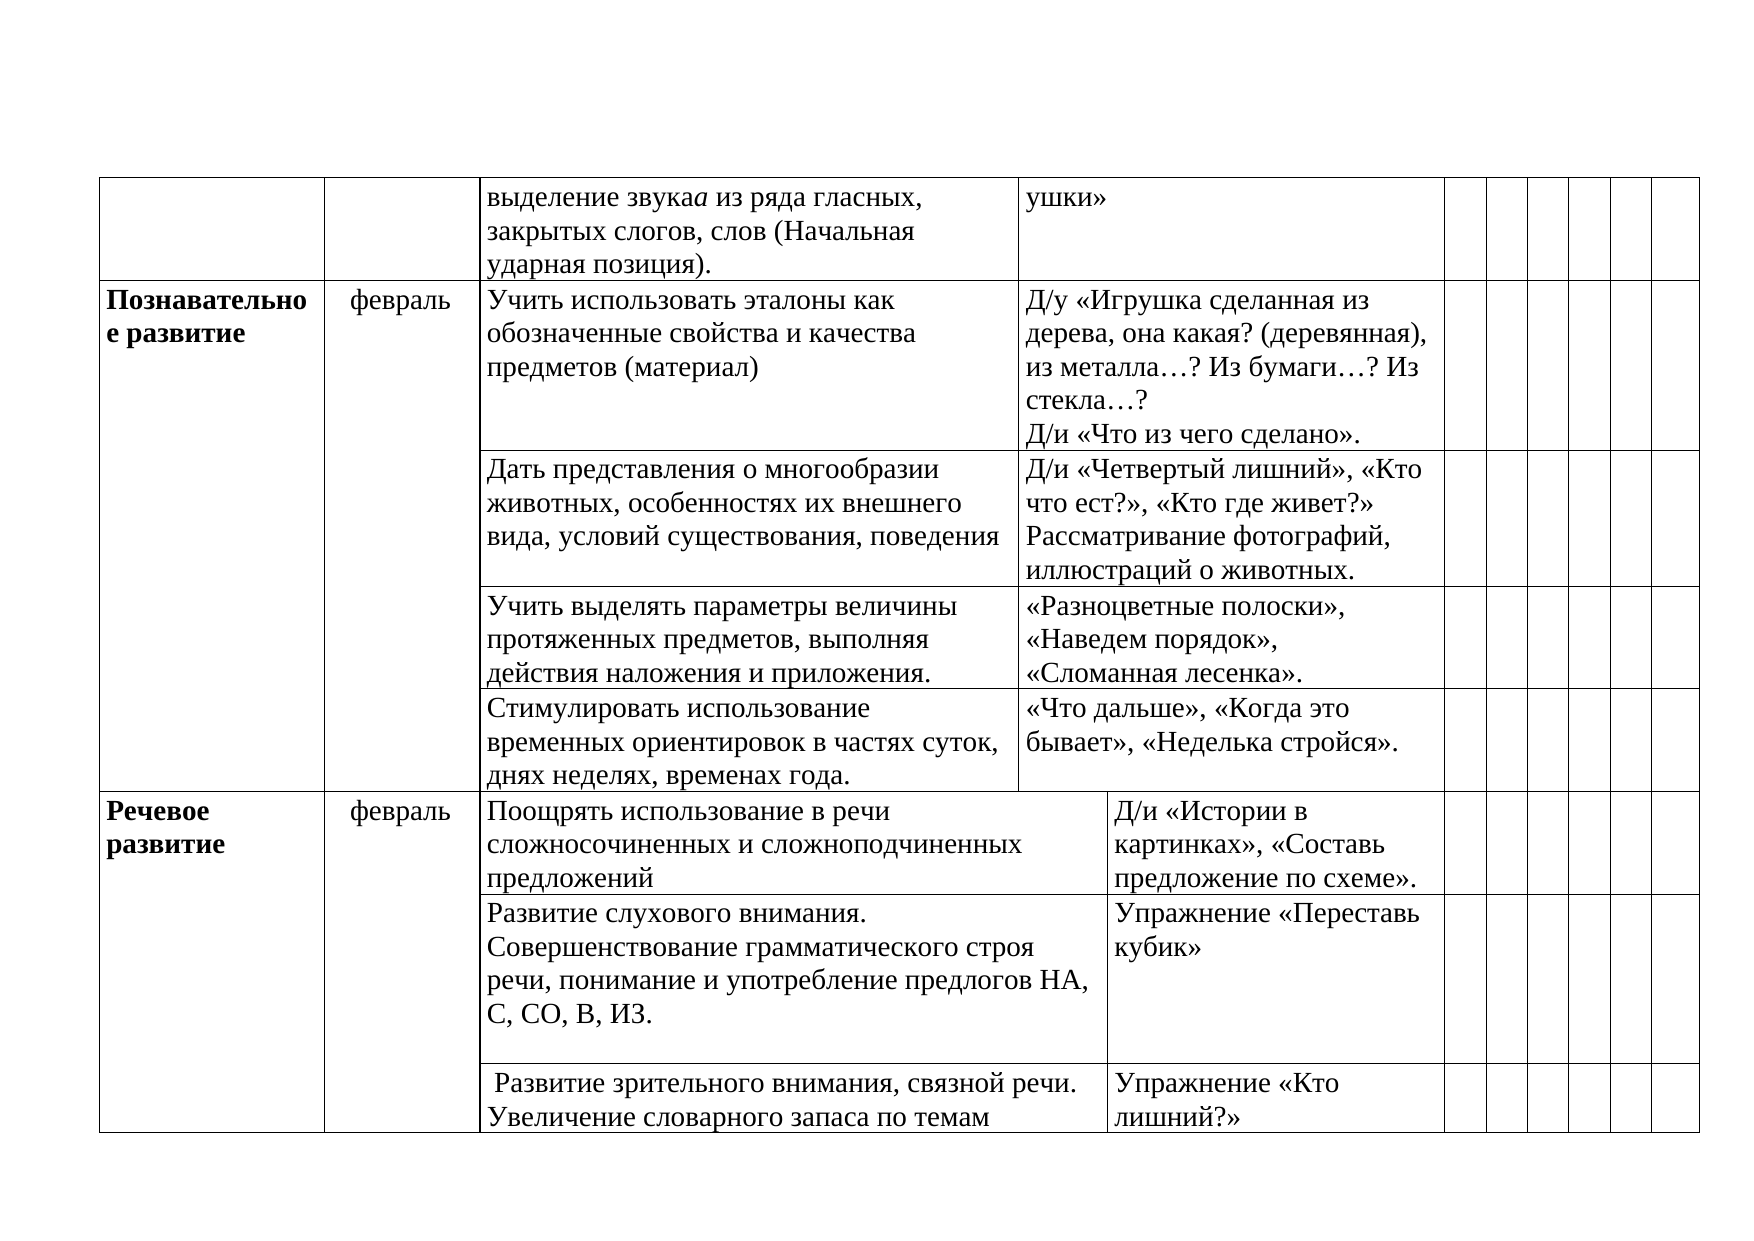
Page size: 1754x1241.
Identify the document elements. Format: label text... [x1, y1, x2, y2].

table_cell [1528, 895, 1568, 1063]
table_cell Упражнение «Переставь кубик» [1108, 895, 1444, 1063]
table_cell [1445, 792, 1486, 893]
table_cell [1611, 895, 1651, 1063]
table_cell «Что дальше», «Когда это бывает», «Неделька стройся». [1019, 689, 1444, 791]
table_cell [1652, 1064, 1699, 1132]
table_cell [1569, 281, 1610, 449]
table_cell [1569, 451, 1610, 586]
table_cell февраль [325, 792, 479, 1132]
table_cell Стимулировать использование временных ориентировок в частях суток, днях неделях, временах года. [481, 689, 1018, 791]
table_cell [1652, 895, 1699, 1063]
table_cell Дать представления о многообразии животных, особенностях их внешнего вида, условий существования, поведения [481, 451, 1018, 586]
table_cell [1445, 281, 1486, 449]
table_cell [481, 178, 1018, 280]
table_cell Учить использовать эталоны как обозначенные свойства и качества предметов (материал) [481, 281, 1018, 449]
table_cell Речевое развитие [100, 792, 324, 1132]
table_cell Учить выделять параметры величины протяженных предметов, выполняя действия наложения и приложения. [481, 587, 1018, 688]
table_cell Развитие слухового внимания. Совершенствование грамматического строя речи, понимание и употребление предлогов НА, С, СО, В, ИЗ. [481, 895, 1107, 1063]
table_cell [1487, 178, 1527, 280]
table_cell [1528, 587, 1568, 688]
table_cell [1569, 792, 1610, 893]
table_cell [1528, 451, 1568, 586]
table_cell [1445, 689, 1486, 791]
table_cell [1445, 1064, 1486, 1132]
table_cell [1445, 178, 1486, 280]
table_cell [1569, 1064, 1610, 1132]
table_cell [1487, 1064, 1527, 1132]
table_cell [1528, 178, 1568, 280]
table_cell [1652, 792, 1699, 893]
table_cell [1652, 281, 1699, 449]
table_cell [1487, 792, 1527, 893]
table_cell [1445, 587, 1486, 688]
table_cell Поощрять использование в речи сложносочиненных и сложноподчиненных предложений [481, 792, 1107, 893]
table_cell [1445, 451, 1486, 586]
table_cell [1652, 178, 1699, 280]
table_cell [1487, 281, 1527, 449]
table_cell февраль [325, 281, 479, 791]
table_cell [481, 1064, 1107, 1132]
table_cell [1611, 689, 1651, 791]
table_cell [1569, 689, 1610, 791]
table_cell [1019, 178, 1444, 280]
table_cell [1445, 895, 1486, 1063]
table_cell [1528, 281, 1568, 449]
table_cell [1611, 451, 1651, 586]
table_cell [1487, 689, 1527, 791]
table_cell [1569, 895, 1610, 1063]
table_cell [1611, 587, 1651, 688]
table_cell Д/у «Игрушка сделанная из дерева, она какая? (деревянная), из металла…? Из бумаги…? Из стекла…? Д/и «Что из чего сделано». [1019, 281, 1444, 449]
table_cell «Разноцветные полоски», «Наведем порядок», «Сломанная лесенка». [1019, 587, 1444, 688]
table_cell Д/и «Истории в картинках», «Составь предложение по схеме». [1108, 792, 1444, 893]
table_cell [1528, 689, 1568, 791]
table_cell [1487, 895, 1527, 1063]
table_cell [1652, 587, 1699, 688]
table_cell [1611, 792, 1651, 893]
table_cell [1108, 1064, 1444, 1132]
table_cell [1611, 178, 1651, 280]
table_cell [1652, 451, 1699, 586]
table_cell [1652, 689, 1699, 791]
table_cell Д/и «Четвертый лишний», «Кто что ест?», «Кто где живет?» Рассматривание фотографий, иллюстраций о животных. [1019, 451, 1444, 586]
table_cell [1487, 451, 1527, 586]
table_cell [1528, 792, 1568, 893]
table_cell [1487, 587, 1527, 688]
table_cell [1611, 281, 1651, 449]
table_cell Познавательное развитие [100, 281, 324, 791]
table_cell [1611, 1064, 1651, 1132]
table_cell [1528, 1064, 1568, 1132]
table_cell [1569, 178, 1610, 280]
table_cell [1569, 587, 1610, 688]
